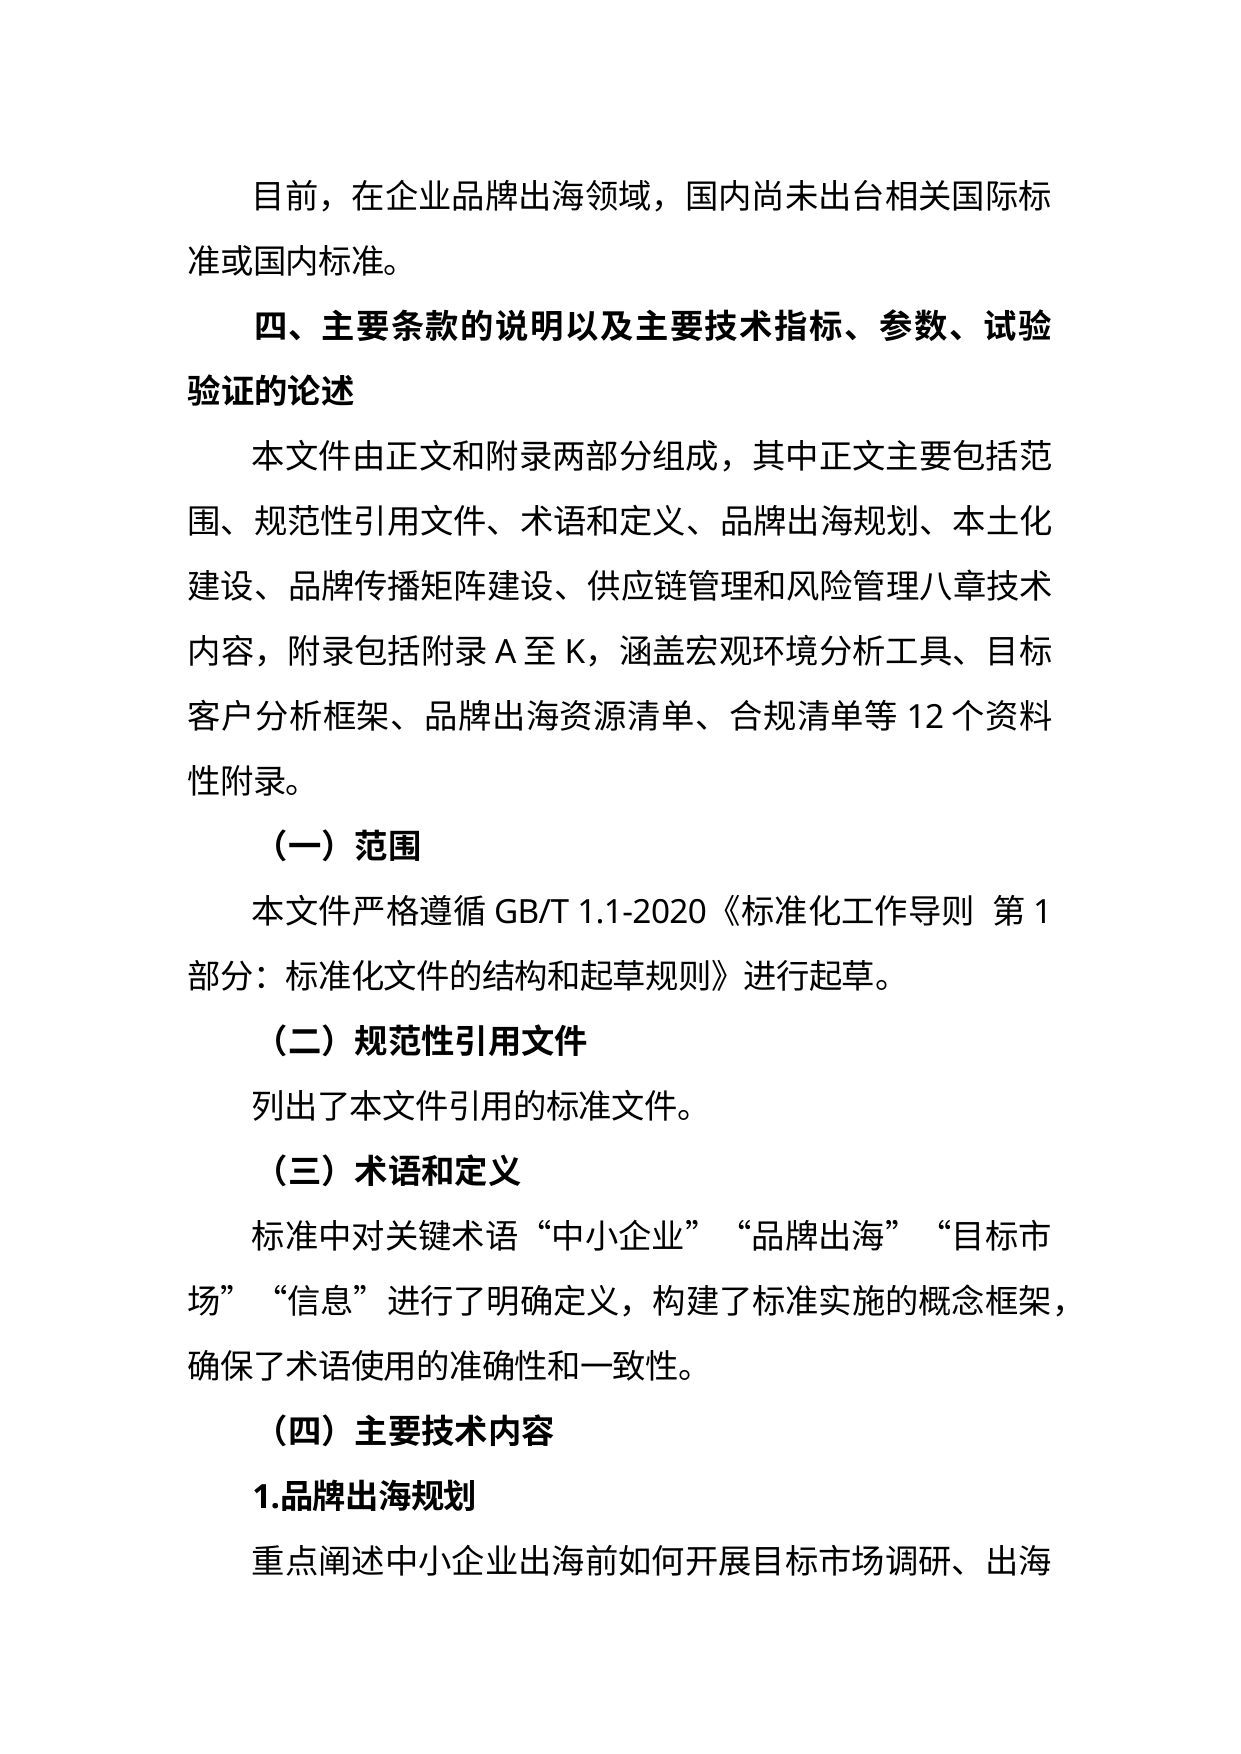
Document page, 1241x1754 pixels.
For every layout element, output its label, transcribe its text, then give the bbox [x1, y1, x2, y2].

text 目前，在企业品牌出海领域，国内尚未出台相关国际标准或国内标准。 [187, 162, 1053, 292]
list 主要条款的说明以及主要技术指标、参数、试验验证的论述 [187, 292, 1053, 422]
subtitle 列出了本文件引用的标准文件。 [187, 1072, 1053, 1137]
text 标准中对关键术语“中小企业”“品牌出海”“目标市场”“信息”进行了明确定义，构建了标准实施的概念框架，确保了术语使用的准确性和一致性。 [187, 1202, 1053, 1397]
subtitle （一）范围 [187, 812, 1053, 877]
list 本文件由正文和附录两部分组成，其中正文主要包括范围、规范性引用文件、术语和定义、品牌出海规划、本土化建设、品牌传播矩阵建设、供应链管理和风险管理八章技术内容，附录包括附录A至K，涵盖宏观环境分析工具、目标客户分析框架、品牌出海资源清单、合规清单等12个资料性附录。 [187, 422, 1053, 812]
text 1.品牌出海规划 [187, 1462, 1053, 1527]
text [187, 1527, 1053, 1592]
subtitle （二）规范性引用文件 [187, 1007, 1053, 1072]
subtitle （四）主要技术内容 [187, 1397, 1053, 1462]
text 本文件严格遵循GB/T 1.1-2020《标准化工作导则 第1部分：标准化文件的结构和起草规则》进行起草。 [187, 877, 1053, 1007]
subtitle （三）术语和定义 [187, 1137, 1053, 1202]
